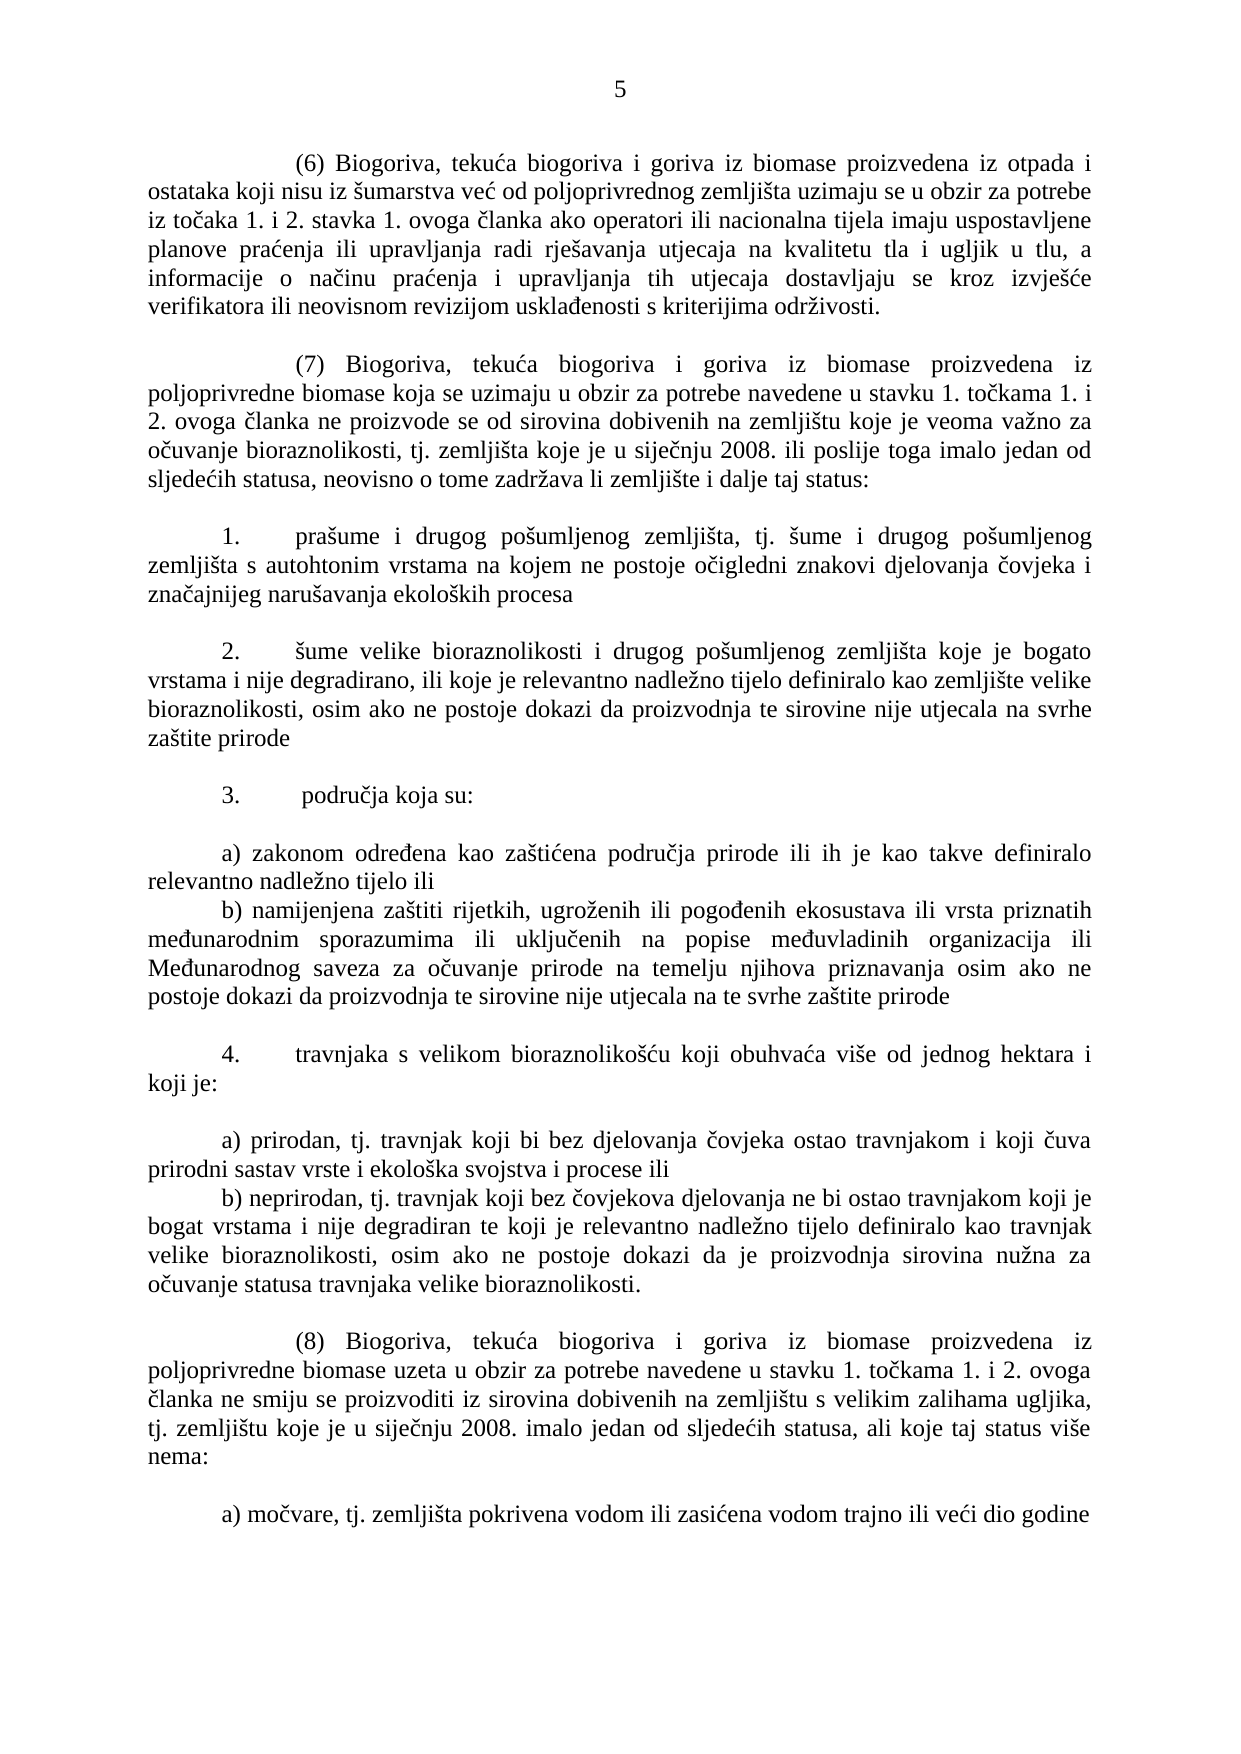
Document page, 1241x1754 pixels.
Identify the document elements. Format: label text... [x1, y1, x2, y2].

text 1. prašume i drugog pošumljenog zemljišta, tj. šume i drugog pošumljenog zemljišta s autohtonim vrstama na kojem ne postoje očigledni znakovi djelovanja čovjeka i značajnijeg narušavanja ekoloških procesa [148, 521, 1093, 608]
text (7) Biogoriva, tekuća biogoriva i goriva iz biomase proizvedena iz poljoprivredne biomase koja se uzimaju u obzir za potrebe navedene u stavku 1. točkama 1. i 2. ovoga članka ne proizvode se od sirovina dobivenih na zemljištu koje je veoma važno za očuvanje bioraznolikosti, tj. zemljišta koje je u siječnju 2008. ili poslije toga imalo jedan od sljedećih statusa, neovisno o tome zadržava li zemljište i dalje taj status: [148, 349, 1093, 493]
text a) močvare, tj. zemljišta pokrivena vodom ili zasićena vodom trajno ili veći dio godine [148, 1499, 1093, 1528]
text 2. šume velike bioraznolikosti i drugog pošumljenog zemljišta koje je bogato vrstama i nije degradirano, ili koje je relevantno nadležno tijelo definiralo kao zemljište velike bioraznolikosti, osim ako ne postoje dokazi da proizvodnja te sirovine nije utjecala na svrhe zaštite prirode [148, 636, 1093, 751]
text 3. područja koja su: [148, 780, 1093, 809]
text a) zakonom određena kao zaštićena područja prirode ili ih je kao takve definiralo relevantno nadležno tijelo ili [148, 838, 1093, 895]
text b) namijenjena zaštiti rijetkih, ugroženih ili pogođenih ekosustava ili vrsta priznatih međunarodnim sporazumima ili uključenih na popise međuvladinih organizacija ili Međunarodnog saveza za očuvanje prirode na temelju njihova priznavanja osim ako ne postoje dokazi da proizvodnja te sirovine nije utjecala na te svrhe zaštite prirode [148, 895, 1093, 1010]
text 4. travnjaka s velikom bioraznolikošću koji obuhvaća više od jednog hektara i koji je: [148, 1039, 1093, 1096]
text a) prirodan, tj. travnjak koji bi bez djelovanja čovjeka ostao travnjakom i koji čuva prirodni sastav vrste i ekološka svojstva i procese ili [148, 1125, 1093, 1183]
text (6) Biogoriva, tekuća biogoriva i goriva iz biomase proizvedena iz otpada i ostataka koji nisu iz šumarstva već od poljoprivrednog zemljišta uzimaju se u obzir za potrebe iz točaka 1. i 2. stavka 1. ovoga članka ako operatori ili nacionalna tijela imaju uspostavljene planove praćenja ili upravljanja radi rješavanja utjecaja na kvalitetu tla i ugljik u tlu, a informacije o načinu praćenja i upravljanja tih utjecaja dostavljaju se kroz izvješće verifikatora ili neovisnom revizijom usklađenosti s kriterijima održivosti. [148, 148, 1093, 320]
text (8) Biogoriva, tekuća biogoriva i goriva iz biomase proizvedena iz poljoprivredne biomase uzeta u obzir za potrebe navedene u stavku 1. točkama 1. i 2. ovoga članka ne smiju se proizvoditi iz sirovina dobivenih na zemljištu s velikim zalihama ugljika, tj. zemljištu koje je u siječnju 2008. imalo jedan od sljedećih statusa, ali koje taj status više nema: [148, 1326, 1093, 1470]
text b) neprirodan, tj. travnjak koji bez čovjekova djelovanja ne bi ostao travnjakom koji je bogat vrstama i nije degradiran te koji je relevantno nadležno tijelo definiralo kao travnjak velike bioraznolikosti, osim ako ne postoje dokazi da je proizvodnja sirovina nužna za očuvanje statusa travnjaka velike bioraznolikosti. [148, 1183, 1093, 1298]
